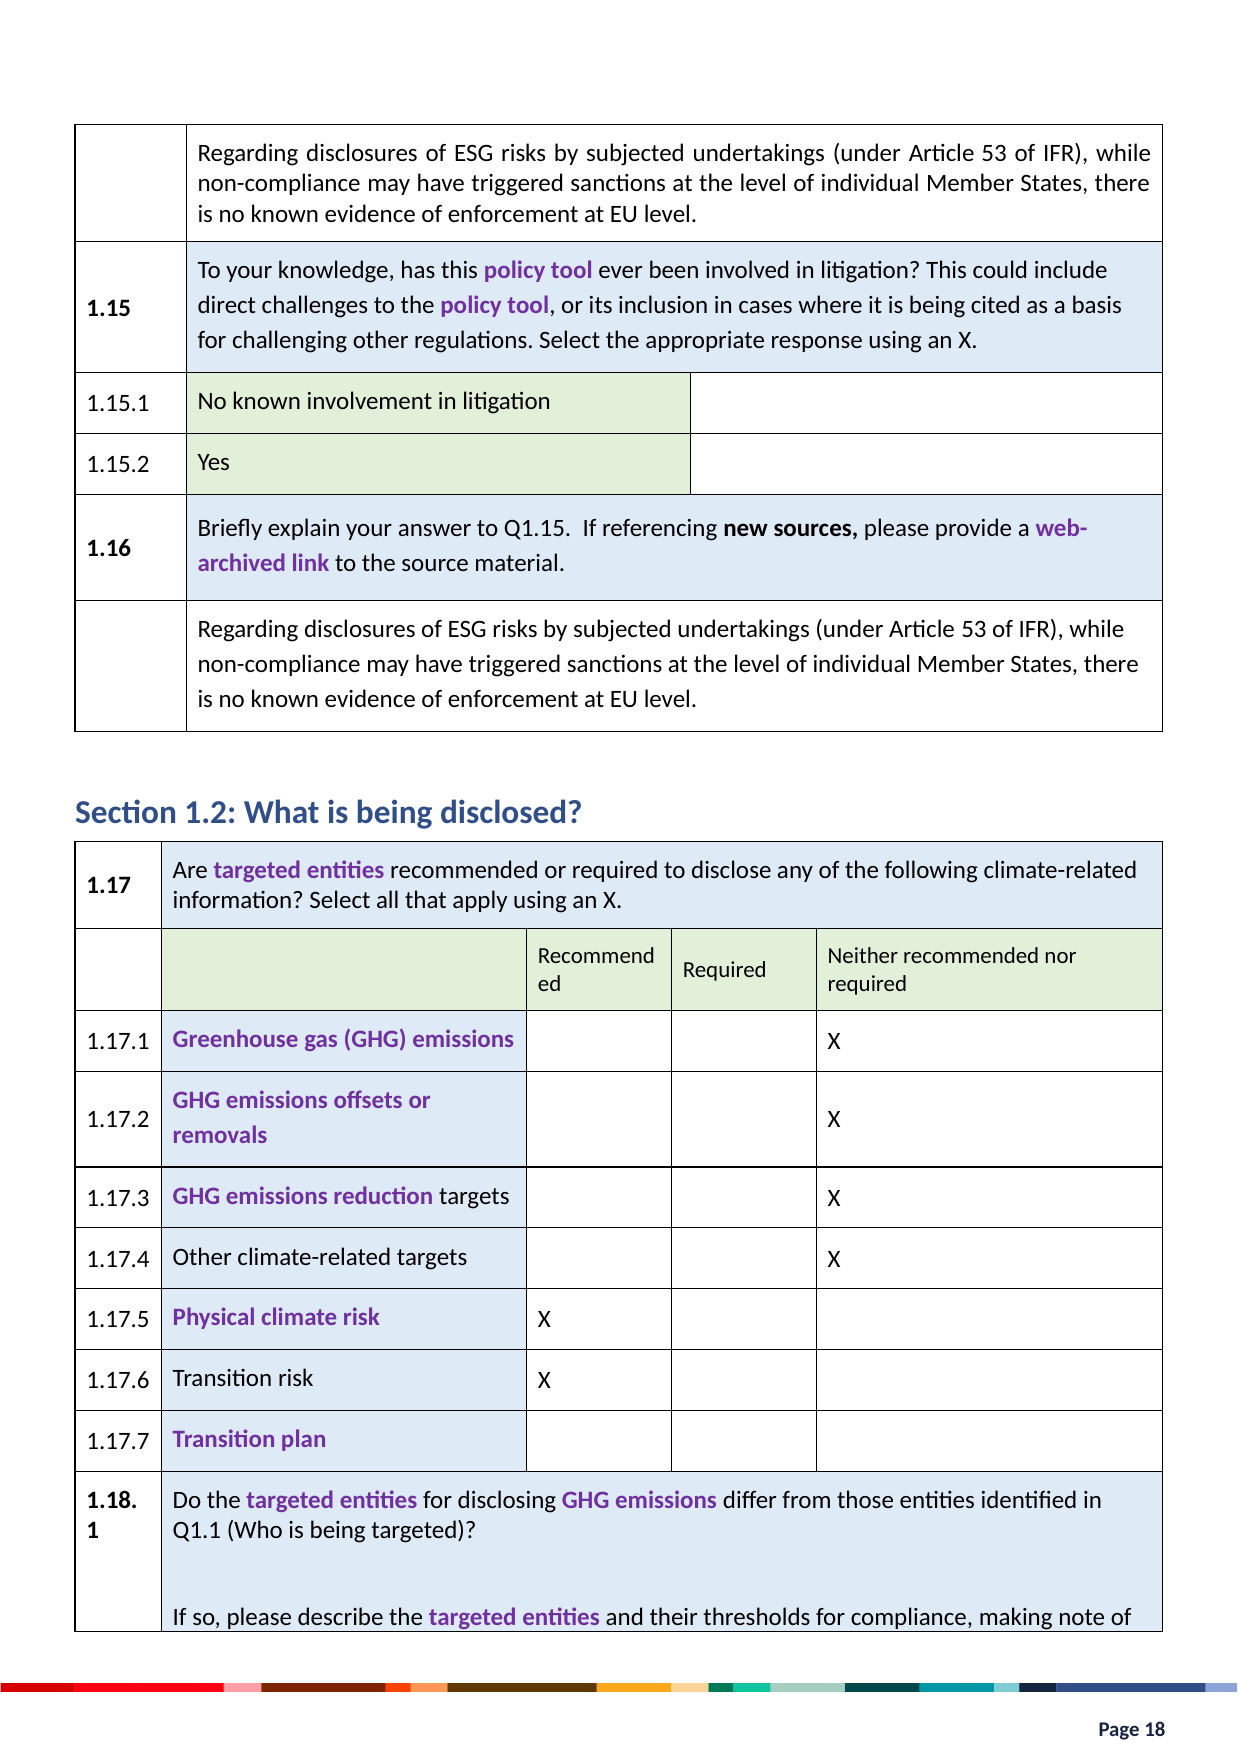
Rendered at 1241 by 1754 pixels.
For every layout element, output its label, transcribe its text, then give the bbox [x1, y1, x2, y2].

table_cell [817, 1289, 1162, 1349]
table_cell 1.16 [76, 495, 186, 600]
table_header Are targeted entities recommended or required to disclose any of the following climate-related information? Select all that apply using an X. [162, 842, 1162, 928]
table_cell [672, 1411, 816, 1471]
table_cell 1.17.6 [76, 1350, 161, 1410]
table_cell Required [672, 929, 816, 1010]
table_cell [527, 1411, 671, 1471]
table_cell 1.17.3 [76, 1168, 161, 1227]
table_cell [76, 929, 161, 1010]
table_cell GHG emissions reduction targets [162, 1168, 526, 1227]
table_cell [76, 125, 186, 241]
table_cell 1.17.5 [76, 1289, 161, 1349]
table_cell Yes [187, 434, 690, 494]
table_cell [76, 601, 186, 731]
table_cell Physical climate risk [162, 1289, 526, 1349]
table_cell X [817, 1011, 1162, 1071]
table_cell [672, 1168, 816, 1227]
table_cell 1.18.1 [76, 1472, 161, 1631]
table_header 1.17 [76, 842, 161, 928]
table_cell 1.15.1 [76, 373, 186, 433]
table_cell No known involvement in litigation [187, 373, 690, 433]
table_cell Transition risk [162, 1350, 526, 1410]
table_cell 1.17.7 [76, 1411, 161, 1471]
table_cell Greenhouse gas (GHG) emissions [162, 1011, 526, 1071]
table_cell 1.15.2 [76, 434, 186, 494]
table_cell [672, 1350, 816, 1410]
table_cell X [817, 1168, 1162, 1227]
table_cell [527, 1072, 671, 1166]
table_cell 1.17.1 [76, 1011, 161, 1071]
table_cell X [527, 1289, 671, 1349]
table_cell [817, 1350, 1162, 1410]
table_cell [527, 1168, 671, 1227]
table_cell X [527, 1350, 671, 1410]
table_cell [527, 1228, 671, 1288]
table_cell [672, 1011, 816, 1071]
table_cell Regarding disclosures of ESG risks by subjected undertakings (under Article 53 of IFR), while non-compliance may have triggered sanctions at the level of individual Member States, there is no known evidence of enforcement at EU level. [187, 125, 1162, 241]
table_cell Neither recommended nor required [817, 929, 1162, 1010]
table_cell X [817, 1072, 1162, 1166]
table_cell 1.15 [76, 242, 186, 372]
table_cell [527, 1011, 671, 1071]
table_cell Briefly explain your answer to Q1.15. If referencing new sources, please provide a web-archived link to the source material. [187, 495, 1162, 600]
picture [0, 1683, 1236, 1692]
table_cell Regarding disclosures of ESG risks by subjected undertakings (under Article 53 of IFR), while non-compliance may have triggered sanctions at the level of individual Member States, there is no known evidence of enforcement at EU level. [187, 601, 1162, 731]
table_cell Transition plan [162, 1411, 526, 1471]
table_cell [817, 1411, 1162, 1471]
table_cell [691, 434, 1162, 494]
table_cell [672, 1289, 816, 1349]
table_cell GHG emissions offsets or removals [162, 1072, 526, 1166]
table_cell [162, 929, 526, 1010]
table_cell 1.17.2 [76, 1072, 161, 1166]
table_cell Recommended [527, 929, 671, 1010]
table_cell To your knowledge, has this policy tool ever been involved in litigation? This could include direct challenges to the policy tool, or its inclusion in cases where it is being cited as a basis for challenging other regulations. Select the appropriate response using an X. [187, 242, 1162, 372]
subtitle Section 1.2: What is being disclosed? [75, 791, 1165, 832]
table_cell Other climate-related targets [162, 1228, 526, 1288]
table_cell [691, 373, 1162, 433]
table_cell 1.17.4 [76, 1228, 161, 1288]
table_cell X [817, 1228, 1162, 1288]
table_cell [672, 1072, 816, 1166]
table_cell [162, 1472, 1162, 1631]
table_cell [672, 1228, 816, 1288]
